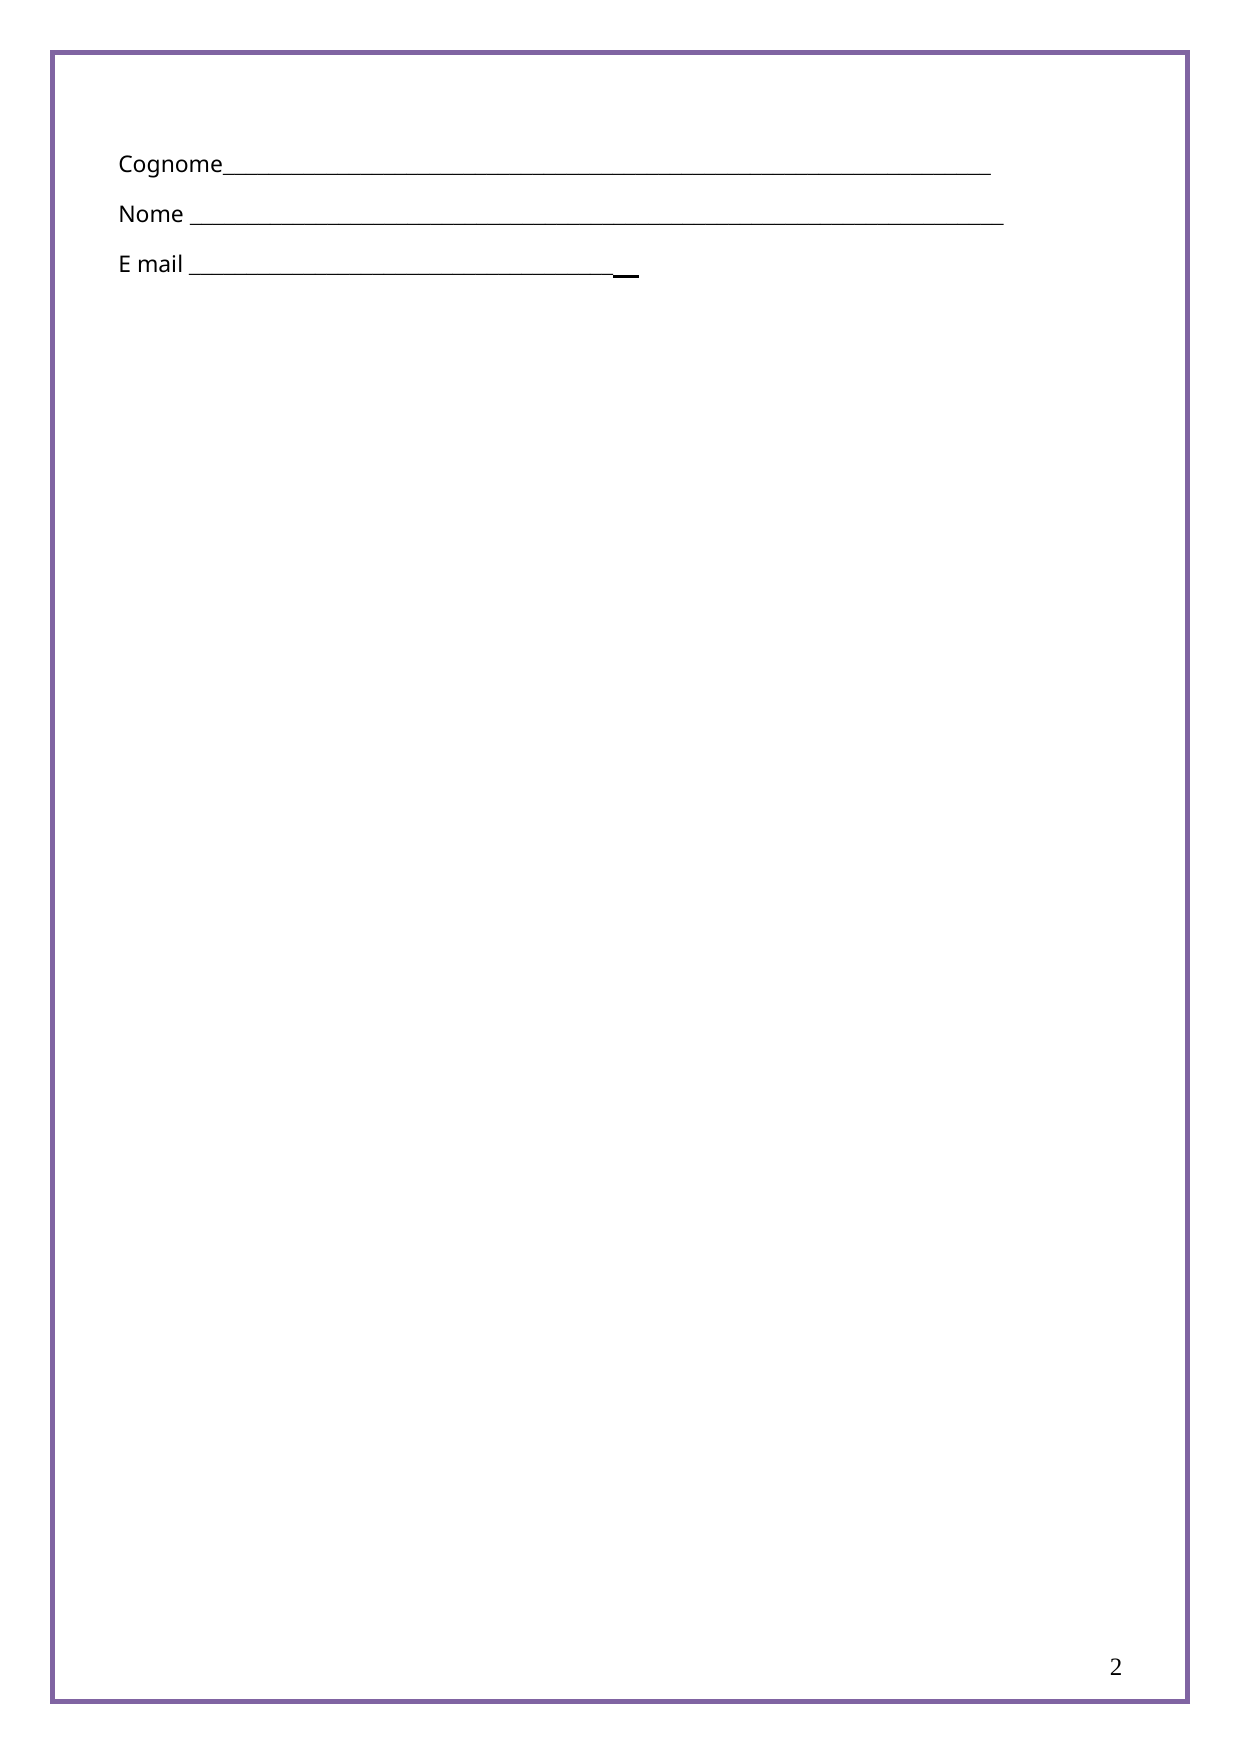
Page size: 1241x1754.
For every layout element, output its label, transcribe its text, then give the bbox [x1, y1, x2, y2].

text Cognome___________________________________________________________________ [118, 148, 1122, 179]
text Nome _______________________________________________________________________ [118, 198, 1122, 229]
text E mail _____________________________________ [118, 248, 1122, 280]
